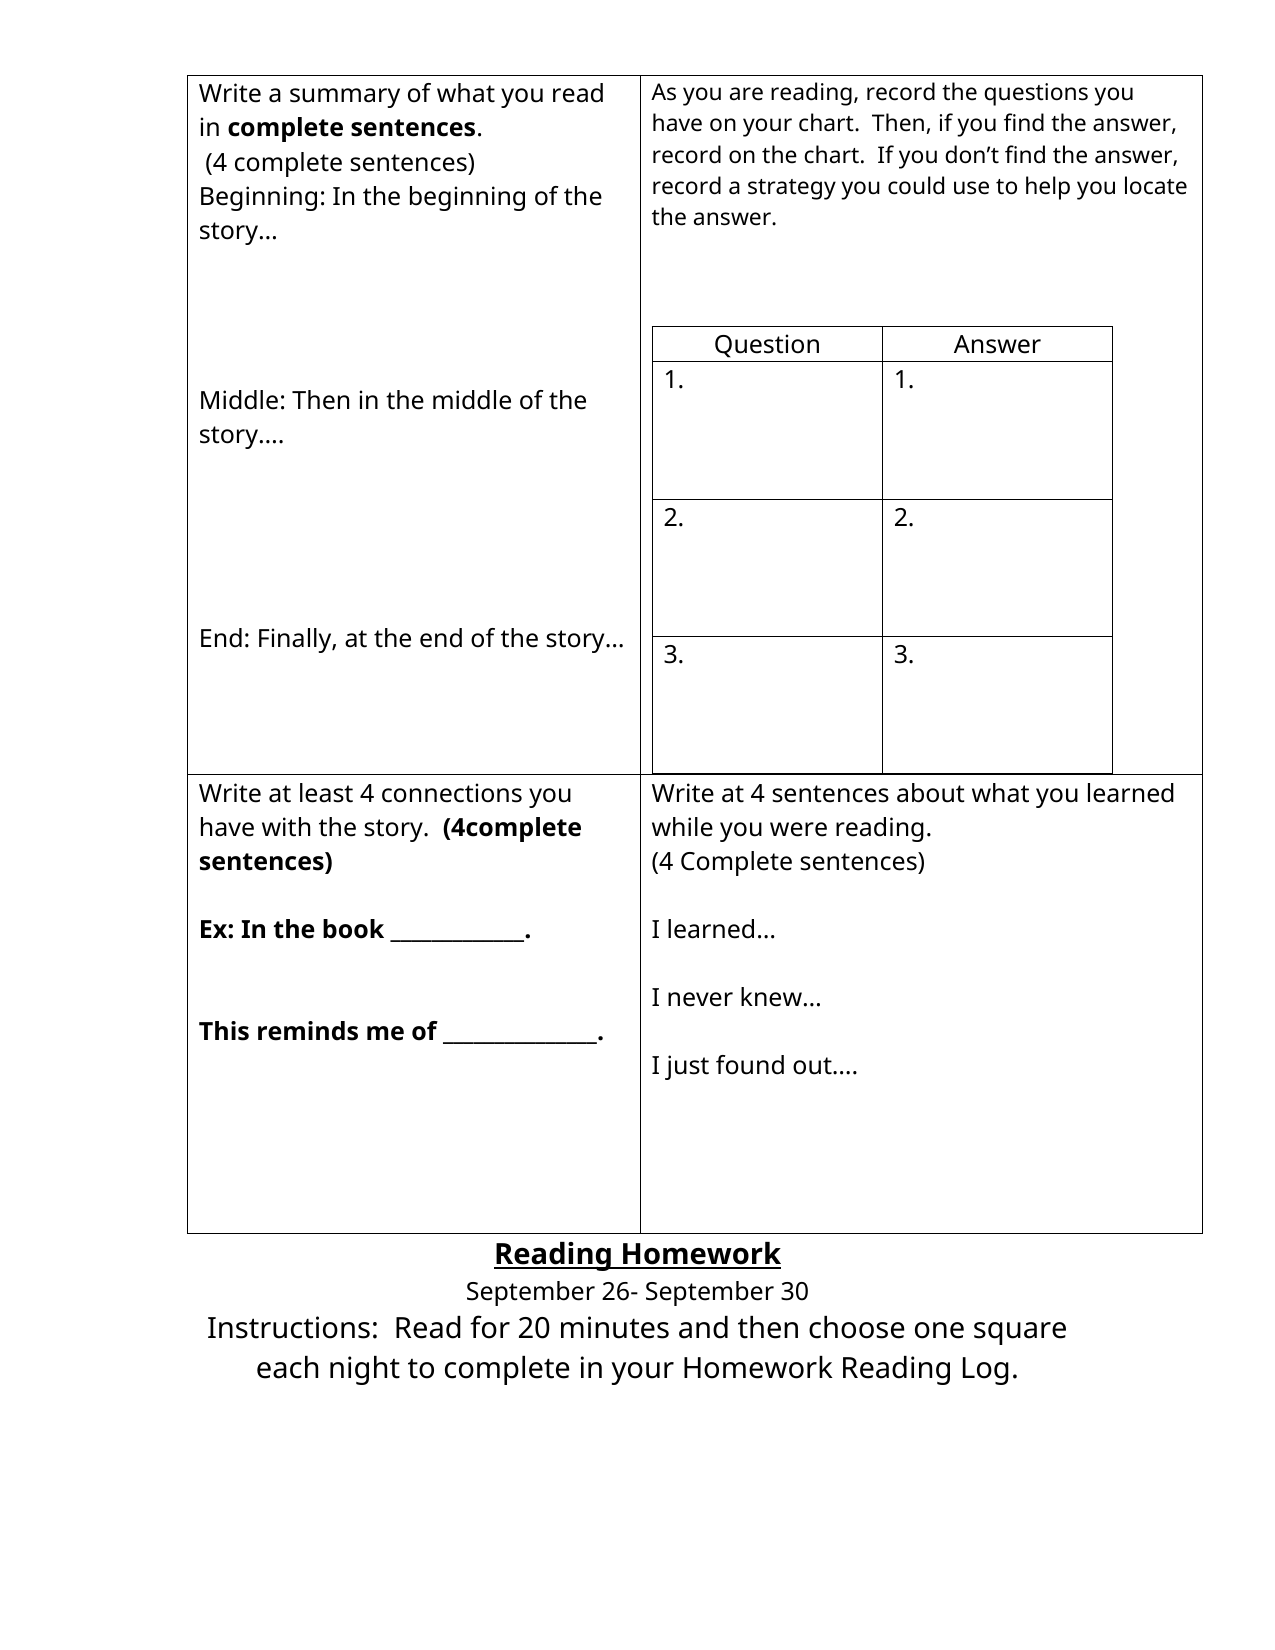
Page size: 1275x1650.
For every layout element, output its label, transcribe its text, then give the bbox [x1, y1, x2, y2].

table_header As you are reading, record the questions you have on your chart. Then, if you find the answer, record on the chart. If you don’t find the answer, record a strategy you could use to help you locate the answer. [641, 76, 1202, 774]
table_cell Write at least 4 connections you have with the story. (4complete sentences) Ex: In the book _____________. This reminds me of _______________. [188, 775, 640, 1232]
table_cell Write at 4 sentences about what you learned while you were reading. (4 Complete sentences) I learned… I never knew… I just found out…. [641, 775, 1202, 1232]
text September 26- September 30 [187, 1273, 1087, 1307]
text Instructions: Read for 20 minutes and then choose one square each night to complete in your Homework Reading Log. [187, 1307, 1087, 1387]
table_header Write a summary of what you read in complete sentences. (4 complete sentences) Beginning: In the beginning of the story… Middle: Then in the middle of the story…. End: Finally, at the end of the story… [188, 76, 640, 774]
text Reading Homework [187, 1234, 1087, 1273]
